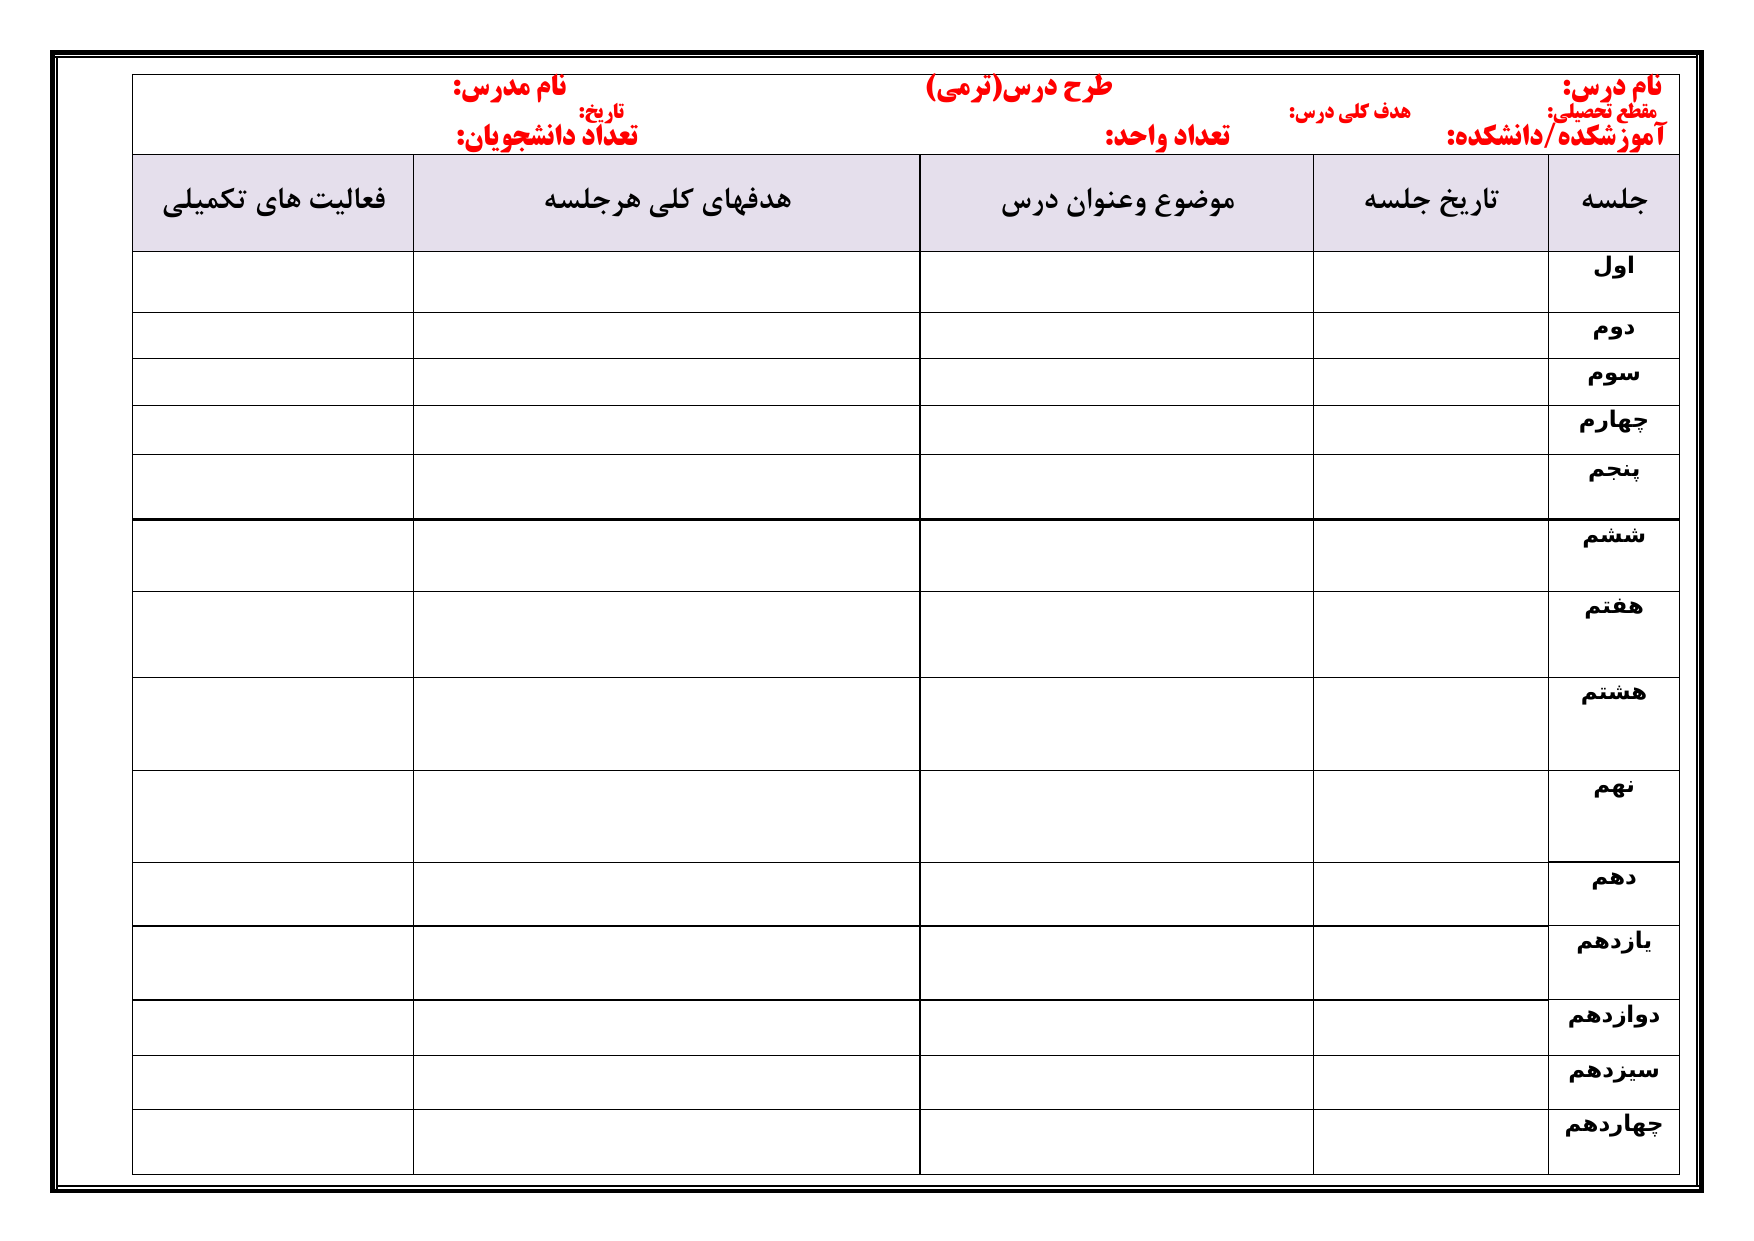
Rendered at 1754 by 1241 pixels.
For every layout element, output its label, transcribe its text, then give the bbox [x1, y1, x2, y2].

table_cell [133, 252, 413, 312]
table_cell [1314, 771, 1548, 861]
table_cell دهم [1549, 863, 1679, 925]
table_cell [921, 771, 1313, 861]
table_cell [133, 1056, 413, 1108]
table_cell [921, 252, 1313, 312]
table_cell یازدهم [1549, 926, 1679, 999]
table_cell دوم [1549, 313, 1679, 358]
table_cell دوازدهم [1549, 1000, 1679, 1054]
table_cell [1314, 1001, 1548, 1054]
table_cell سوم [1549, 359, 1679, 405]
table_cell [1314, 521, 1548, 591]
table_cell هدفهای کلی هرجلسه [414, 155, 919, 251]
table_cell [133, 1110, 413, 1174]
table_cell [921, 592, 1313, 677]
table_cell پنجم [1549, 455, 1679, 517]
table_cell [133, 927, 413, 999]
table_cell [133, 678, 413, 770]
table_cell [133, 592, 413, 677]
table_cell اول [1549, 252, 1679, 312]
table_cell [1314, 252, 1548, 312]
table_cell [414, 678, 919, 770]
table_cell چهارم [1549, 406, 1679, 453]
table_cell [1314, 313, 1548, 358]
table_cell [921, 521, 1313, 591]
table_cell [1314, 1056, 1548, 1108]
table_cell [1314, 592, 1548, 677]
table_cell جلسه [1549, 155, 1679, 251]
table_cell موضوع وعنوان درس [921, 155, 1313, 251]
table_cell [414, 1001, 919, 1054]
table_cell [414, 252, 919, 312]
table_cell [921, 863, 1313, 925]
table_cell [414, 1110, 919, 1174]
table_cell نهم [1549, 771, 1679, 861]
table_header نام درس: طرح درس(ترمی) نام مدرس: مقطع تحصیلی: هدف کلی درس: تاریخ: آموزشکده/دانشکده: تعداد واحد: تعداد دانشجویان: [133, 75, 1679, 154]
table_cell [1314, 863, 1548, 925]
table_cell [414, 592, 919, 677]
table_cell [133, 521, 413, 591]
table_cell [921, 313, 1313, 358]
table_cell [414, 771, 919, 861]
table_cell چهاردهم [1549, 1110, 1679, 1174]
table_cell [414, 406, 919, 453]
table_cell [414, 313, 919, 358]
table_cell [1314, 455, 1548, 517]
table_cell [133, 771, 413, 861]
table_cell [133, 313, 413, 358]
table_cell [414, 863, 919, 925]
table_cell [1314, 1110, 1548, 1174]
table_cell [133, 406, 413, 453]
table_cell هفتم [1549, 592, 1679, 677]
table_cell [414, 927, 919, 999]
table_cell [921, 406, 1313, 453]
table_cell [921, 359, 1313, 405]
table_cell سیزدهم [1549, 1056, 1679, 1108]
table_cell [1314, 678, 1548, 770]
table_cell [414, 455, 919, 517]
table_cell هشتم [1549, 678, 1679, 770]
table_cell [921, 1110, 1313, 1174]
table_cell [133, 359, 413, 405]
table_cell [1314, 406, 1548, 453]
table_cell [1314, 359, 1548, 405]
table_cell [921, 1056, 1313, 1108]
table_cell [414, 521, 919, 591]
table_cell [921, 927, 1313, 999]
table_cell [1314, 927, 1548, 999]
table_cell [133, 455, 413, 517]
table_cell [921, 455, 1313, 517]
table_cell تاریخ جلسه [1314, 155, 1548, 251]
table_cell [921, 678, 1313, 770]
table_cell [414, 1056, 919, 1108]
table_cell ششم [1549, 521, 1679, 591]
table_cell فعالیت های تکمیلی [133, 155, 413, 251]
table_cell [133, 863, 413, 925]
table_cell [921, 1001, 1313, 1054]
table_cell [133, 1001, 413, 1054]
table_cell [414, 359, 919, 405]
